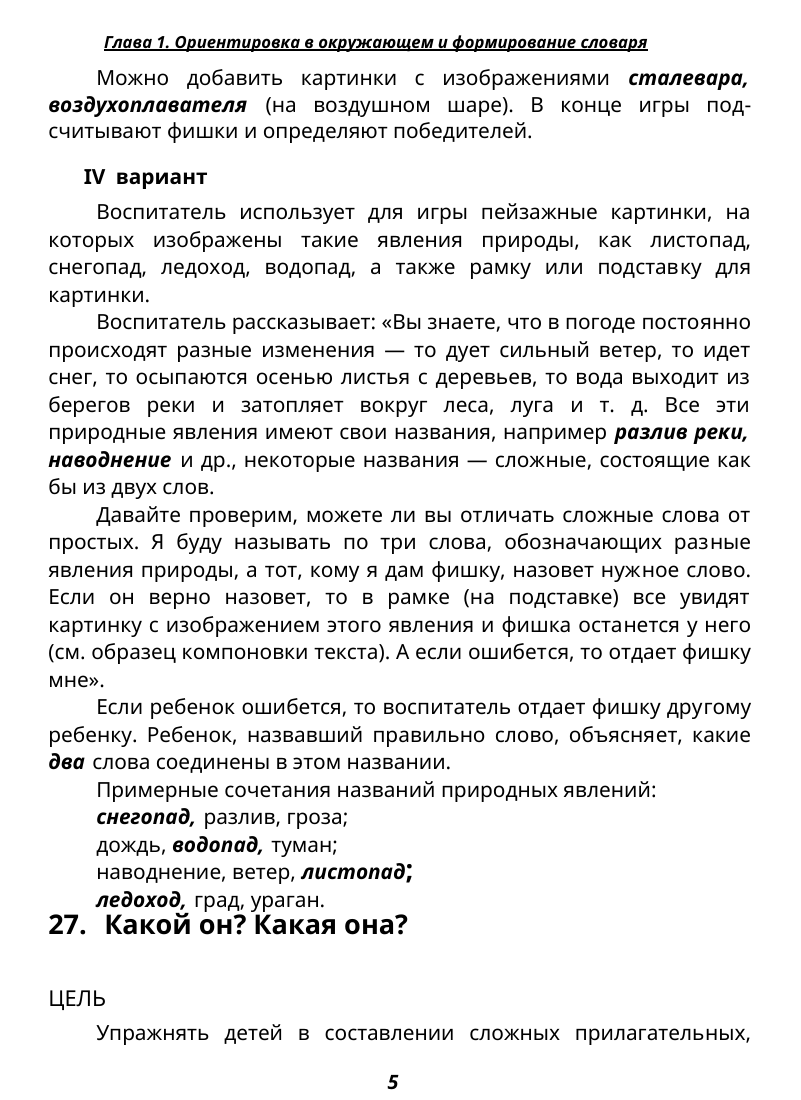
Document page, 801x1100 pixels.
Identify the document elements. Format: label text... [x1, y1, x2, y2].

text ЦЕЛЬ [48, 988, 751, 1010]
text Воспитатель рассказывает: «Вы знаете, что в погоде постоянно происходят разные изменения — то дует сильный ветер, то идет снег, то осыпаются осенью листья с деревьев, то вода выходит из берегов реки и затопляет вокруг леса, луга и т. д. Все эти природные явления имеют свои названия, например разлив реки, наводнение и др., некоторые названия — сложные, состоящие как бы из двух слов. [48, 307, 751, 500]
list вариант [83, 168, 751, 189]
text Воспитатель использует для игры пейзажные картинки, на которых изображены такие явления природы, как листопад, снегопад, ледоход, водопад, а также рамку или подставку для картинки. [48, 197, 751, 307]
text Давайте проверим, можете ли вы отличать сложные слова от простых. Я буду называть по три слова, обозначающих разные явления природы, а тот, кому я дам фишку, назовет нужное слово. Если он верно назовет, то в рамке (на подставке) все увидят картинку с изображением этого явления и фишка останется у него (см. образец компоновки текста). А если ошибется, то отдает фишку мне». [48, 500, 751, 692]
text Можно добавить картинки с изображениями сталевара, воздухоплавателя (на воздушном шаре). В конце игры подсчитывают фишки и определяют победителей. [48, 63, 751, 144]
text дождь, водопад, туман; [48, 830, 751, 857]
text Примерные сочетания названий природных явлений: [48, 775, 751, 802]
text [48, 1018, 751, 1046]
list Какой он? Какая она? [48, 912, 751, 939]
text наводнение, ветер, листопад; [48, 857, 751, 885]
text Если ребенок ошибется, то воспитатель отдает фишку другому ребенку. Ребенок, назвавший правильно слово, объясняет, какие два слова соединены в этом названии. [48, 692, 751, 775]
text снегопад, разлив, гроза; [48, 802, 751, 830]
text ледоход, град, ураган. [48, 885, 751, 912]
